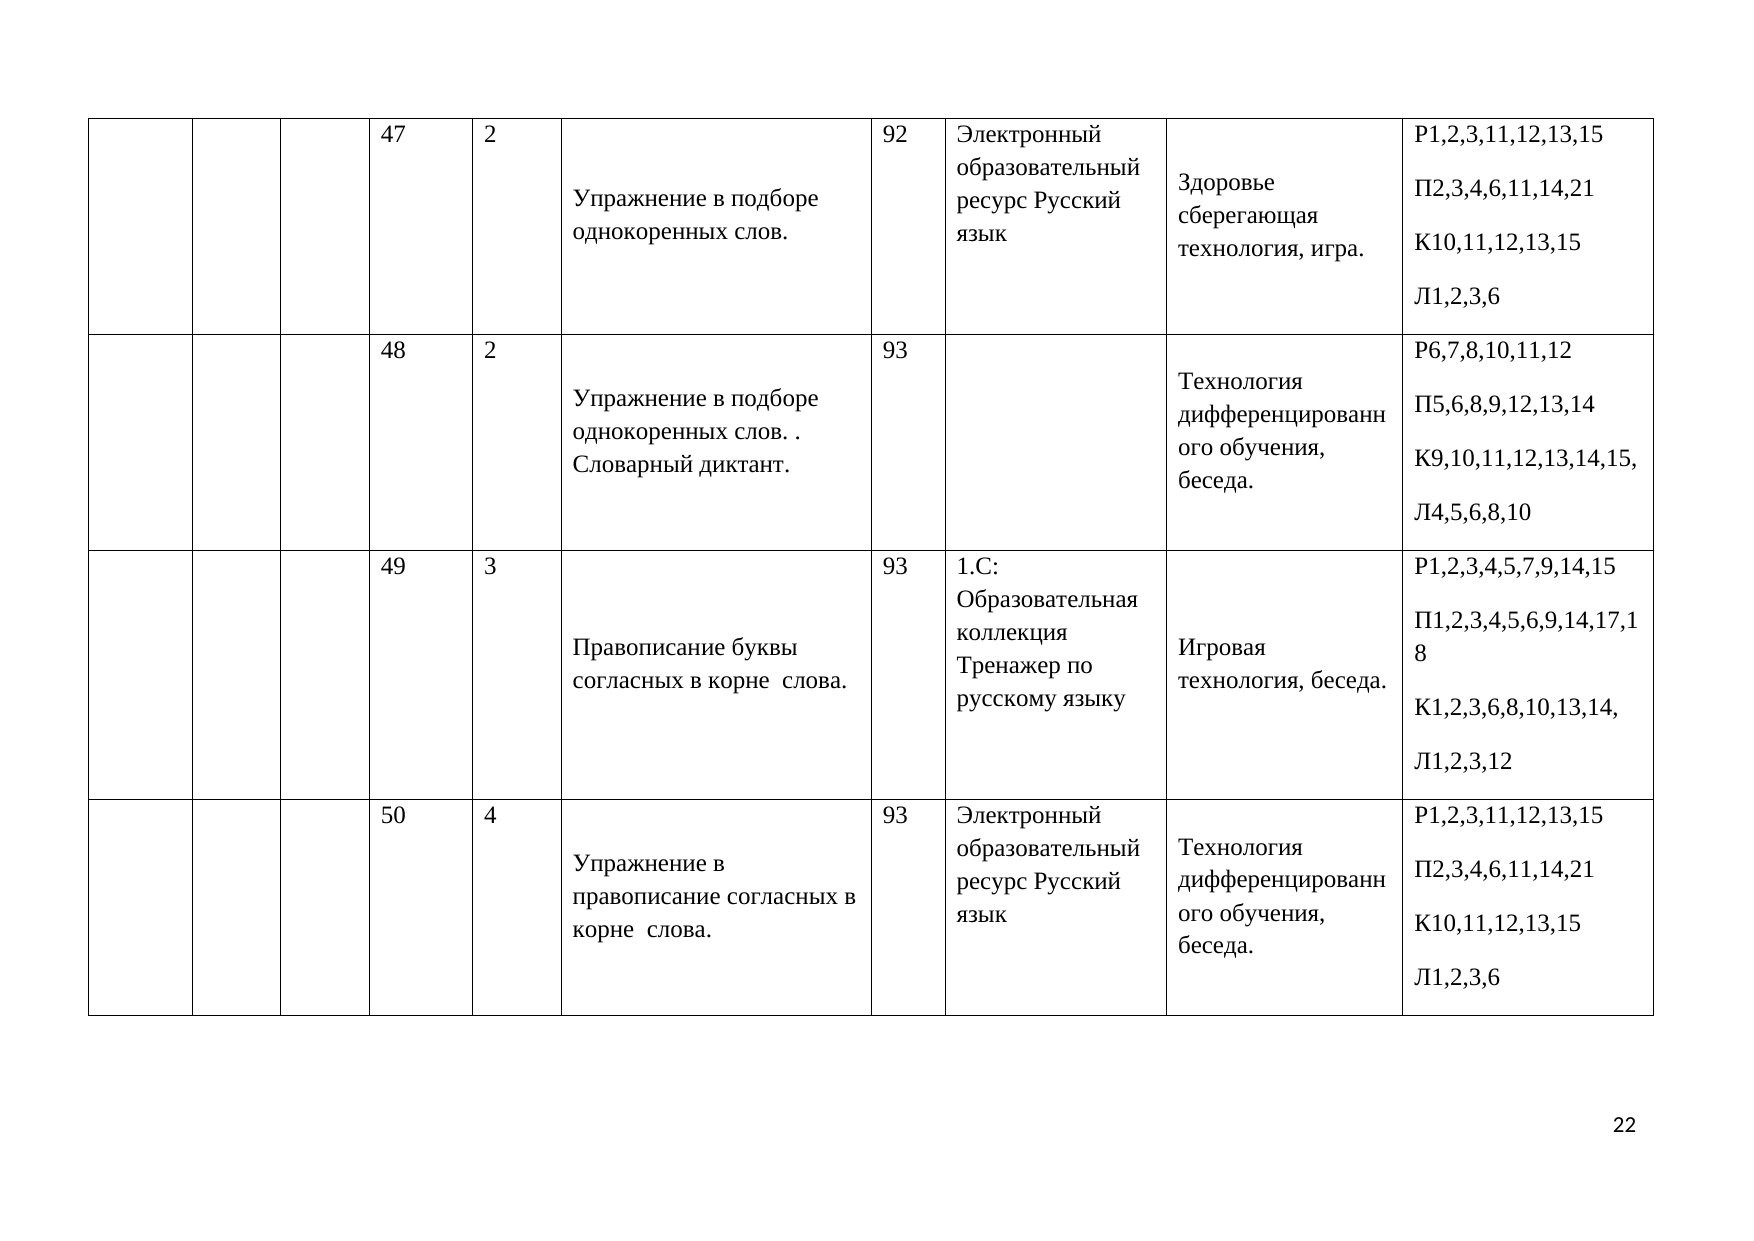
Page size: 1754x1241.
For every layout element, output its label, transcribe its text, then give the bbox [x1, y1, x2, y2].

table_cell [193, 335, 280, 550]
table_cell 50 [370, 800, 472, 1015]
table_cell 49 [370, 551, 472, 799]
table_cell 93 [872, 800, 945, 1015]
table_cell 92 [872, 119, 945, 334]
table_cell Технология дифференцированного обучения, беседа. [1167, 335, 1402, 550]
table_cell [193, 119, 280, 334]
table_cell [281, 551, 369, 799]
table_cell Упражнение в подборе однокоренных слов. [562, 119, 871, 334]
table_cell 4 [473, 800, 561, 1015]
table_cell Игровая технология, беседа. [1167, 551, 1402, 799]
table_cell [89, 800, 192, 1015]
table_cell 93 [872, 335, 945, 550]
table_cell Р1,2,3,4,5,7,9,14,15 П1,2,3,4,5,6,9,14,17,18 К1,2,3,6,8,10,13,14, Л1,2,3,12 [1403, 551, 1653, 799]
table_cell 47 [370, 119, 472, 334]
table_cell Электронный образовательный ресурс Русский язык [946, 800, 1166, 1015]
table_cell 3 [473, 551, 561, 799]
table_cell Технология дифференцированного обучения, беседа. [1167, 800, 1402, 1015]
table_cell [193, 800, 280, 1015]
table_cell 93 [872, 551, 945, 799]
table_cell Упражнение в правописание согласных в корне слова. [562, 800, 871, 1015]
table_cell [193, 551, 280, 799]
table_cell [281, 335, 369, 550]
table_cell [281, 800, 369, 1015]
table_cell Р6,7,8,10,11,12 П5,6,8,9,12,13,14 К9,10,11,12,13,14,15, Л4,5,6,8,10 [1403, 335, 1653, 550]
table_cell [89, 335, 192, 550]
table_cell 1.С: Образовательная коллекция Тренажер по русскому языку [946, 551, 1166, 799]
table_cell Упражнение в подборе однокоренных слов. . Словарный диктант. [562, 335, 871, 550]
table_cell [946, 335, 1166, 550]
table_cell 2 [473, 335, 561, 550]
table_cell [89, 119, 192, 334]
table_cell 48 [370, 335, 472, 550]
table_cell [89, 551, 192, 799]
table_cell Здоровье сберегающая технология, игра. [1167, 119, 1402, 334]
table_cell Р1,2,3,11,12,13,15 П2,3,4,6,11,14,21 К10,11,12,13,15 Л1,2,3,6 [1403, 119, 1653, 334]
table_cell Р1,2,3,11,12,13,15 П2,3,4,6,11,14,21 К10,11,12,13,15 Л1,2,3,6 [1403, 800, 1653, 1015]
table_cell [281, 119, 369, 334]
table_cell Правописание буквы согласных в корне слова. [562, 551, 871, 799]
table_cell 2 [473, 119, 561, 334]
table_cell Электронный образовательный ресурс Русский язык [946, 119, 1166, 334]
